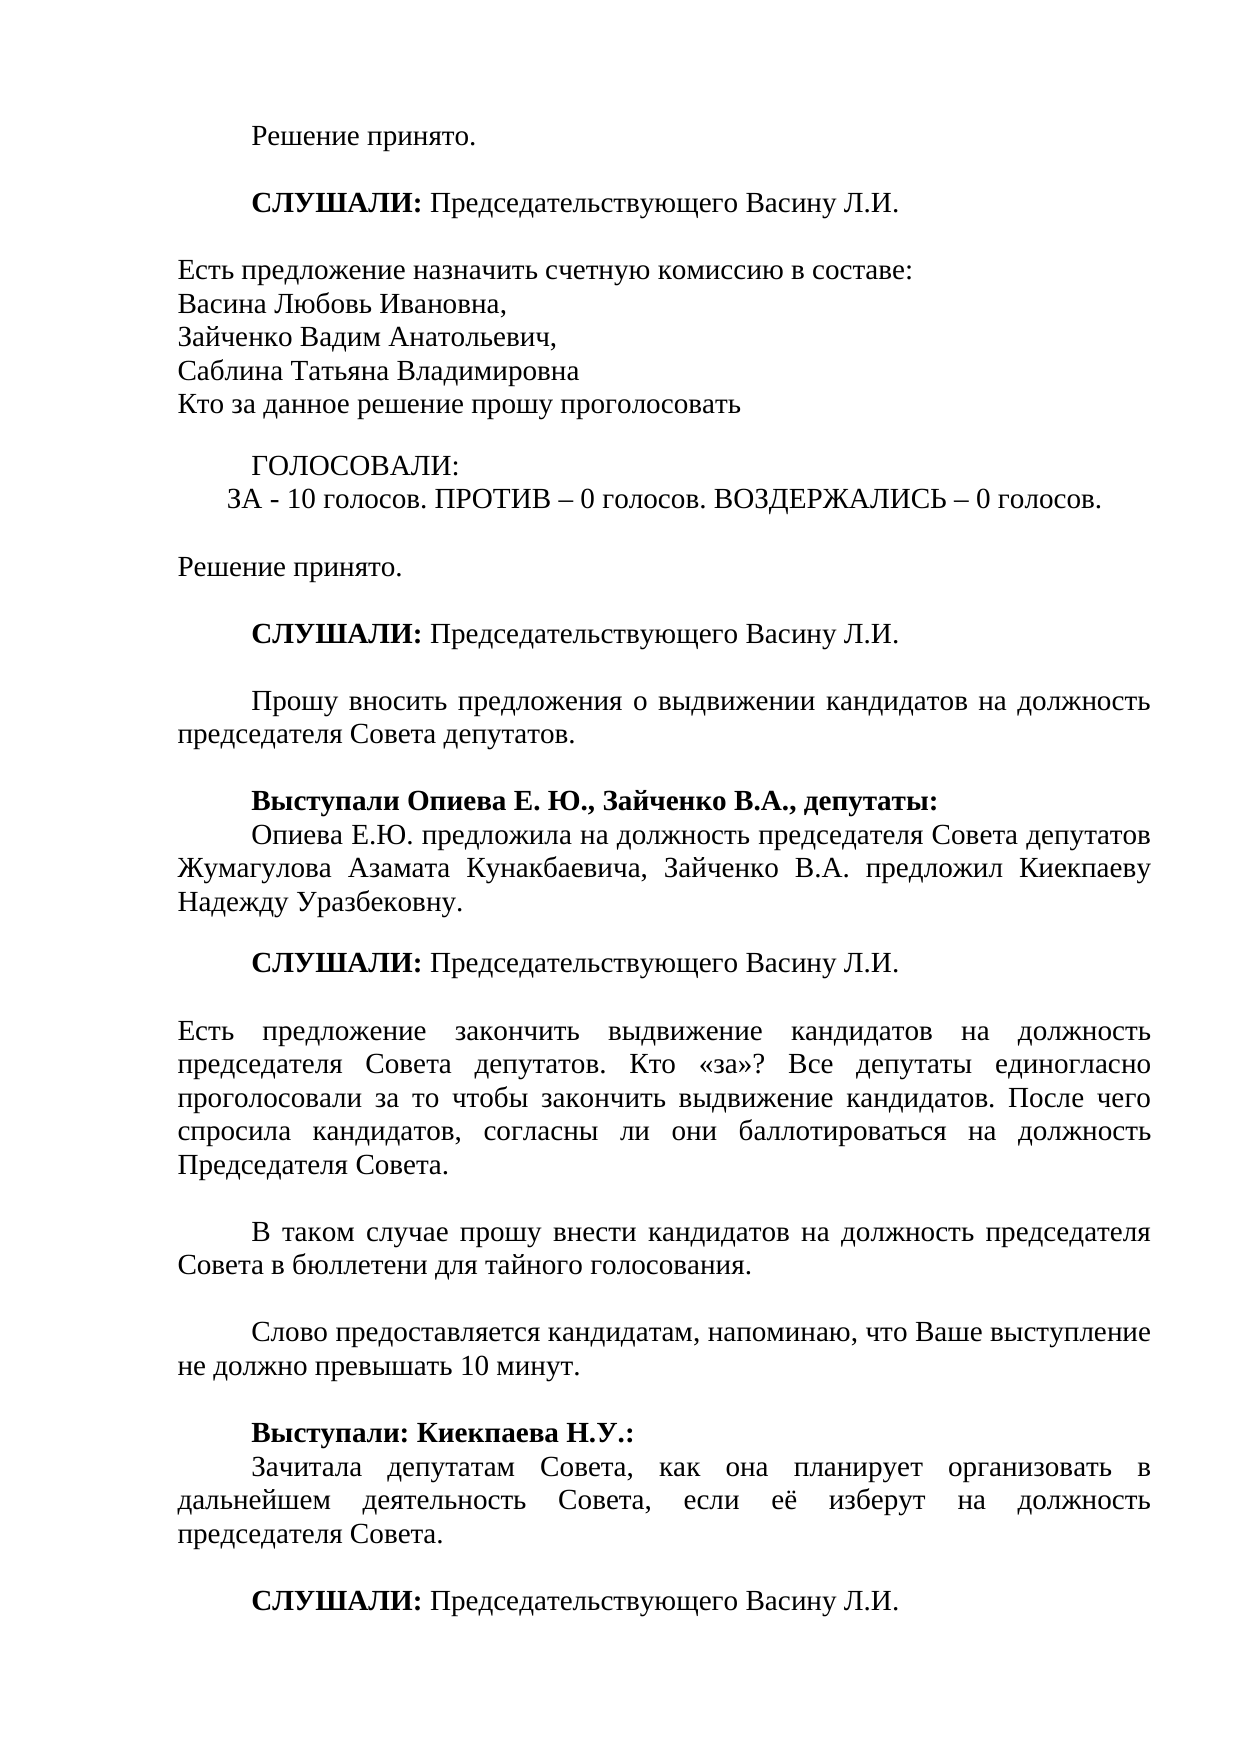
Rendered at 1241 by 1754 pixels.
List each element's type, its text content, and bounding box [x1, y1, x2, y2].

text Решение принято. [177, 118, 1152, 152]
text Слово предоставляется кандидатам, напоминаю, что Ваше выступление не должно превышать 10 минут. [177, 1314, 1152, 1382]
text Кто за данное решение прошу проголосовать [177, 386, 1152, 420]
text СЛУШАЛИ: Председательствующего Васину Л.И. [177, 946, 1152, 979]
text Опиева Е.Ю. предложила на должность председателя Совета депутатов Жумагулова Азамата Кунакбаевича, Зайченко В.А. предложил Киекпаеву Надежду Уразбековну. [177, 817, 1152, 918]
text Зачитала депутатам Совета, как она планирует организовать в дальнейшем деятельность Совета, если её изберут на должность председателя Совета. [177, 1449, 1152, 1549]
text Есть предложение назначить счетную комиссию в составе: [177, 252, 1152, 286]
text СЛУШАЛИ: Председательствующего Васину Л.И. [177, 616, 1152, 649]
text СЛУШАЛИ: Председательствующего Васину Л.И. [177, 185, 1152, 219]
text В таком случае прошу внести кандидатов на должность председателя Совета в бюллетени для тайного голосования. [177, 1214, 1152, 1281]
text Саблина Татьяна Владимировна [177, 353, 1152, 386]
text ЗА - 10 голосов. ПРОТИВ – 0 голосов. ВОЗДЕРЖАЛИСЬ – 0 голосов. [177, 482, 1152, 515]
text Решение принято. [177, 549, 1152, 582]
text Зайченко Вадим Анатольевич, [177, 319, 1152, 353]
text ГОЛОСОВАЛИ: [177, 448, 1152, 482]
text Прошу вносить предложения о выдвижении кандидатов на должность председателя Совета депутатов. [177, 683, 1152, 750]
text Выступали Опиева Е. Ю., Зайченко В.А., депутаты: [177, 783, 1152, 817]
text СЛУШАЛИ: Председательствующего Васину Л.И. [177, 1583, 1152, 1616]
text Есть предложение закончить выдвижение кандидатов на должность председателя Совета депутатов. Кто «за»? Все депутаты единогласно проголосовали за то чтобы закончить выдвижение кандидатов. После чего спросила кандидатов, согласны ли они баллотироваться на должность Председателя Совета. [177, 1013, 1152, 1180]
text Выступали: Киекпаева Н.У.: [177, 1415, 1152, 1449]
text Васина Любовь Ивановна, [177, 286, 1152, 319]
